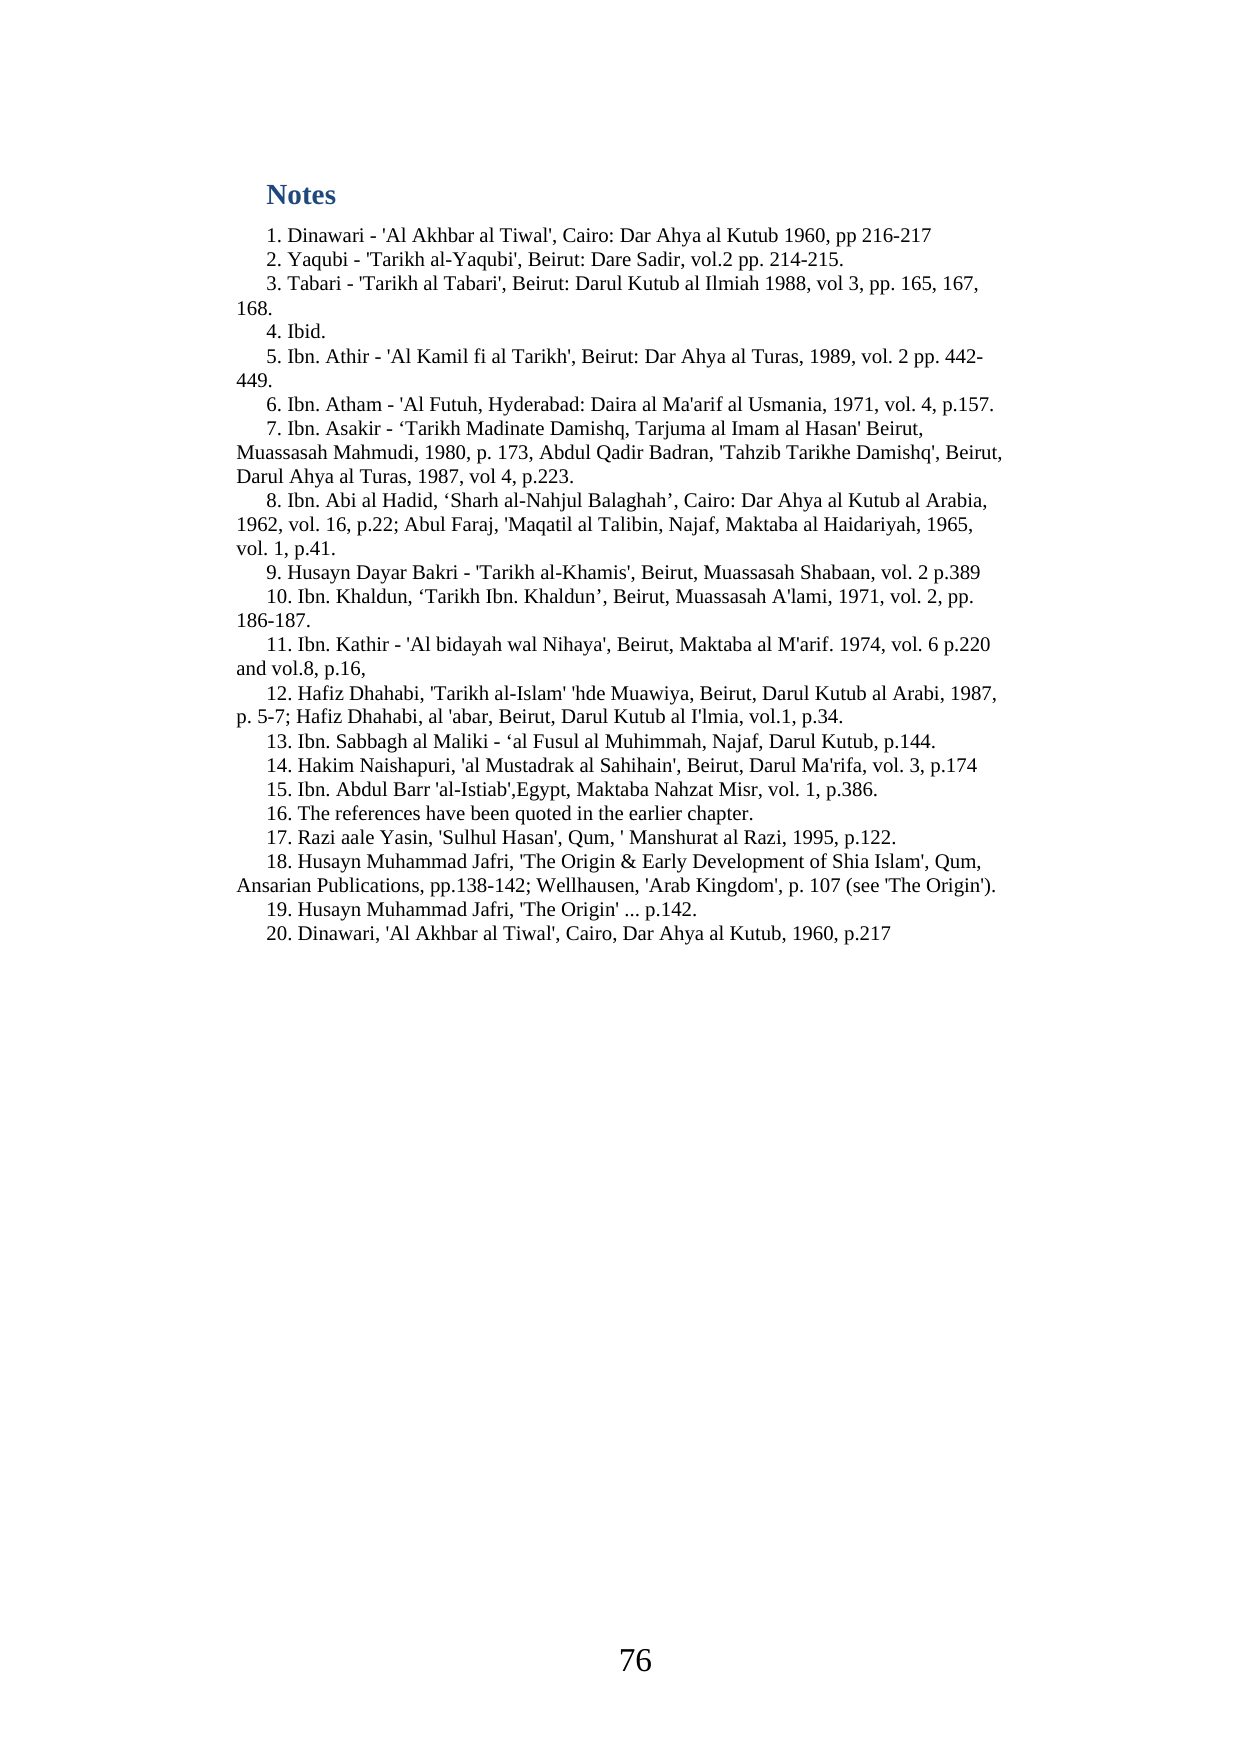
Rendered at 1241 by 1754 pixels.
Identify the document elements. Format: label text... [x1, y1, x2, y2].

text 19. Husayn Muhammad Jafri, 'The Origin' ... p.142. [236, 897, 1004, 921]
text 8. Ibn. Abi al Hadid, ‘Sharh al-Nahjul Balaghah’, Cairo: Dar Ahya al Kutub al Arabia, 1962, vol. 16, p.22; Abul Faraj, 'Maqatil al Talibin, Najaf, Maktaba al Haidariyah, 1965, vol. 1, p.41. [236, 488, 1004, 560]
text 1. Dinawari - 'Al Akhbar al Tiwal', Cairo: Dar Ahya al Kutub 1960, pp 216-217 [236, 223, 1004, 247]
text 3. Tabari - 'Tarikh al Tabari', Beirut: Darul Kutub al Ilmiah 1988, vol 3, pp. 165, 167, 168. [236, 271, 1004, 319]
text 14. Hakim Naishapuri, 'al Mustadrak al Sahihain', Beirut, Darul Ma'rifa, vol. 3, p.174 [236, 753, 1004, 777]
text 11. Ibn. Kathir - 'Al bidayah wal Nihaya', Beirut, Maktaba al M'arif. 1974, vol. 6 p.220 and vol.8, p.16, [236, 632, 1004, 680]
text 12. Hafiz Dhahabi, 'Tarikh al-Islam' 'hde Muawiya, Beirut, Darul Kutub al Arabi, 1987, p. 5-7; Hafiz Dhahabi, al 'abar, Beirut, Darul Kutub al I'lmia, vol.1, p.34. [236, 680, 1004, 728]
subtitle Notes [236, 177, 1004, 211]
text 6. Ibn. Atham - 'Al Futuh, Hyderabad: Daira al Ma'arif al Usmania, 1971, vol. 4, p.157. [236, 392, 1004, 416]
text 15. Ibn. Abdul Barr 'al-Istiab',Egypt, Maktaba Nahzat Misr, vol. 1, p.386. [236, 777, 1004, 801]
text 10. Ibn. Khaldun, ‘Tarikh Ibn. Khaldun’, Beirut, Muassasah A'lami, 1971, vol. 2, pp. 186-187. [236, 584, 1004, 632]
text 4. Ibid. [236, 319, 1004, 343]
text 2. Yaqubi - 'Tarikh al-Yaqubi', Beirut: Dare Sadir, vol.2 pp. 214-215. [236, 247, 1004, 271]
text 17. Razi aale Yasin, 'Sulhul Hasan', Qum, ' Manshurat al Razi, 1995, p.122. [236, 825, 1004, 849]
text 18. Husayn Muhammad Jafri, 'The Origin & Early Development of Shia Islam', Qum, Ansarian Publications, pp.138-142; Wellhausen, 'Arab Kingdom', p. 107 (see 'The Origin'). [236, 849, 1004, 897]
text 9. Husayn Dayar Bakri - 'Tarikh al-Khamis', Beirut, Muassasah Shabaan, vol. 2 p.389 [236, 560, 1004, 584]
text 16. The references have been quoted in the earlier chapter. [236, 801, 1004, 825]
text 5. Ibn. Athir - 'Al Kamil fi al Tarikh', Beirut: Dar Ahya al Turas, 1989, vol. 2 pp. 442-449. [236, 343, 1004, 392]
text 20. Dinawari, 'Al Akhbar al Tiwal', Cairo, Dar Ahya al Kutub, 1960, p.217 [236, 921, 1004, 945]
text 7. Ibn. Asakir - ‘Tarikh Madinate Damishq, Tarjuma al Imam al Hasan' Beirut, Muassasah Mahmudi, 1980, p. 173, Abdul Qadir Badran, 'Tahzib Tarikhe Damishq', Beirut, Darul Ahya al Turas, 1987, vol 4, p.223. [236, 416, 1004, 488]
text 13. Ibn. Sabbagh al Maliki - ‘al Fusul al Muhimmah, Najaf, Darul Kutub, p.144. [236, 728, 1004, 753]
